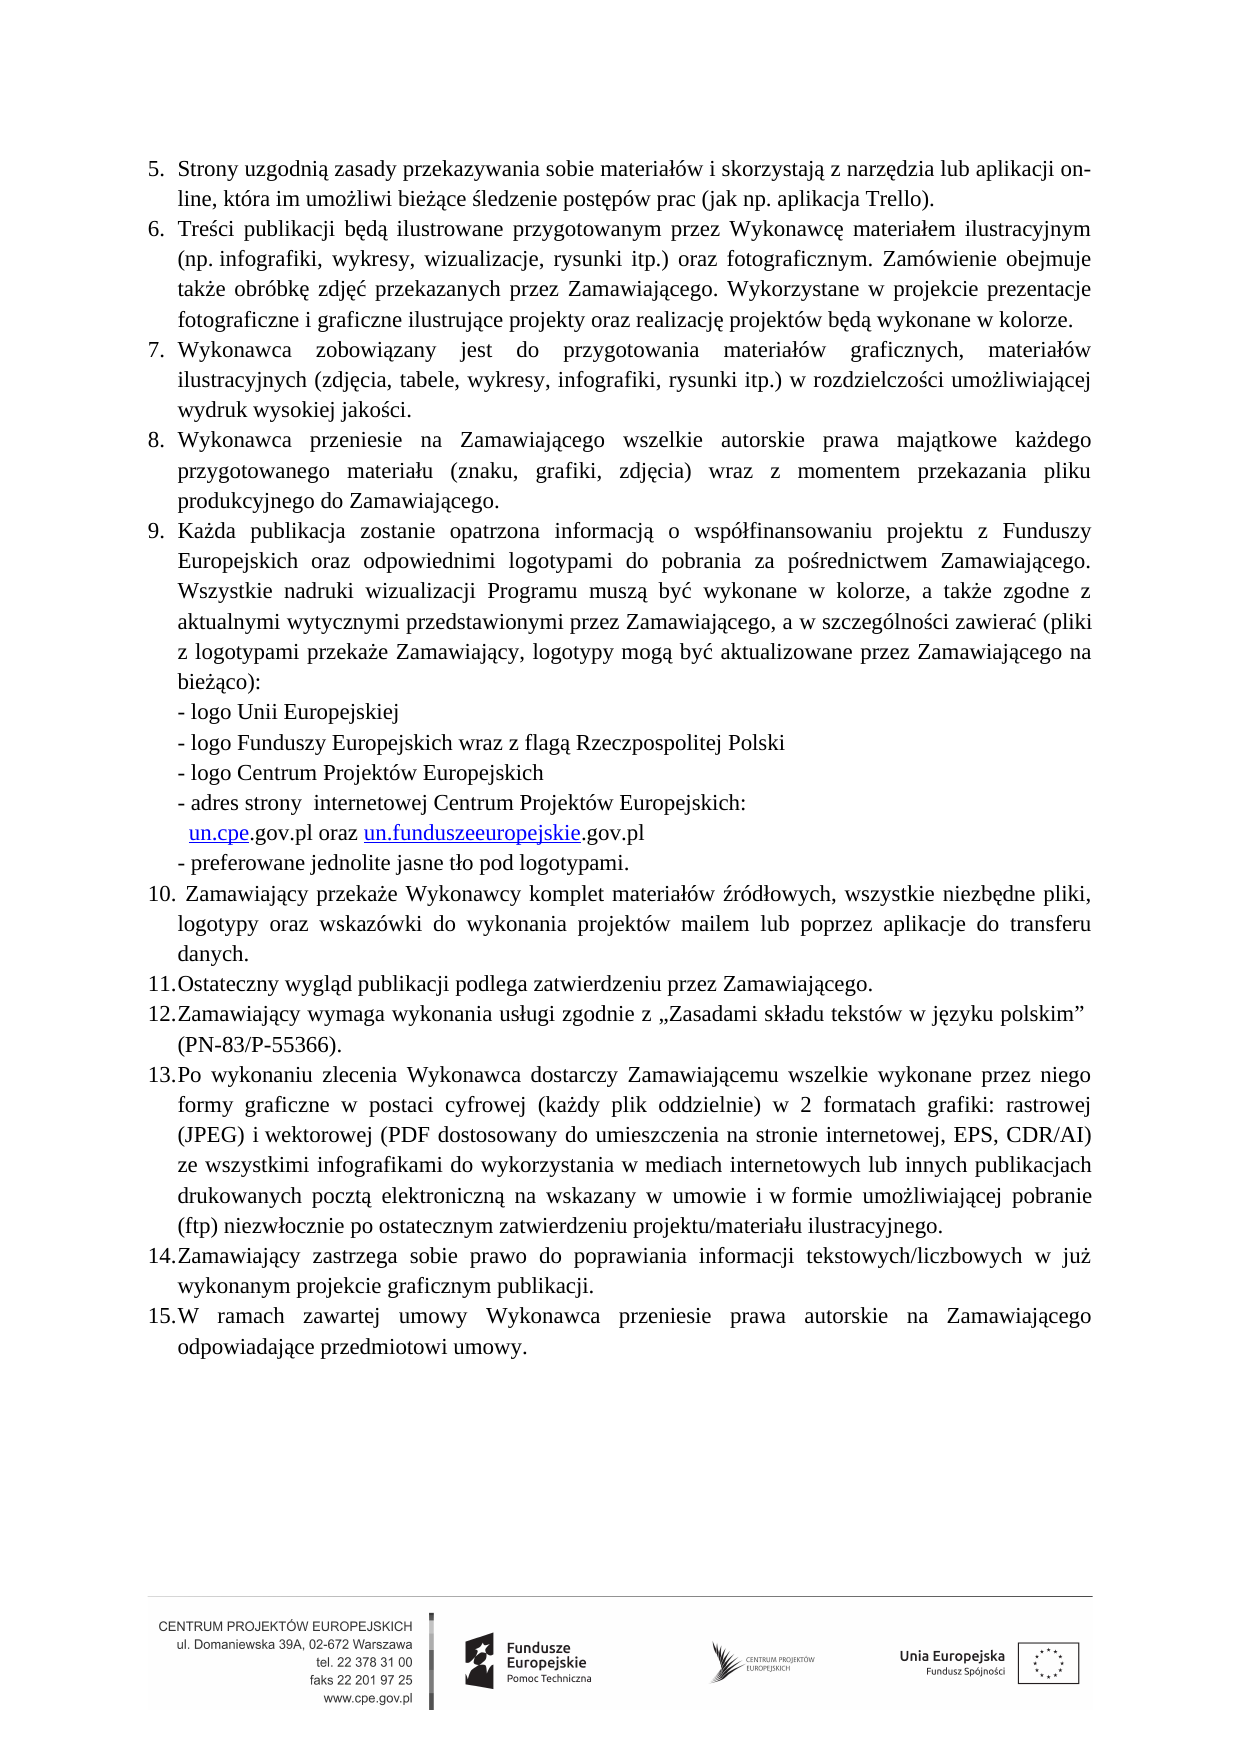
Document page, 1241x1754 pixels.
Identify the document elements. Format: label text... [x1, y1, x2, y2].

list Strony uzgodnią zasady przekazywania sobie materiałów i skorzystają z narzędzia lub aplikacji on-line, która im umożliwi bieżące śledzenie postępów prac (jak np. aplikacja Trello). [148, 155, 1093, 211]
text - logo Funduszy Europejskich wraz z flagą Rzeczpospolitej Polski [177, 729, 1093, 755]
list Ostateczny wygląd publikacji podlega zatwierdzeniu przez Zamawiającego. [148, 970, 1093, 997]
list Zamawiający zastrzega sobie prawo do poprawiania informacji tekstowych/liczbowych w już wykonanym projekcie graficznym publikacji. [148, 1242, 1093, 1299]
text - logo Centrum Projektów Europejskich [177, 759, 1093, 785]
list Wykonawca zobowiązany jest do przygotowania materiałów graficznych, materiałów ilustracyjnych (zdjęcia, tabele, wykresy, infografiki, rysunki itp.) w rozdzielczości umożliwiającej wydruk wysokiej jakości. [148, 336, 1093, 423]
text un.cpe.gov.pl oraz un.funduszeeuropejskie.gov.pl [177, 819, 1093, 846]
list Każda publikacja zostanie opatrzona informacją o współfinansowaniu projektu z Funduszy Europejskich oraz odpowiednimi logotypami do pobrania za pośrednictwem Zamawiającego. Wszystkie nadruki wizualizacji Programu muszą być wykonane w kolorze, a także zgodne z aktualnymi wytycznymi przedstawionymi przez Zamawiającego, a w szczególności zawierać (pliki z logotypami przekaże Zamawiający, logotypy mogą być aktualizowane przez Zamawiającego na bieżąco): [148, 517, 1093, 694]
text - adres strony internetowej Centrum Projektów Europejskich: [177, 789, 1093, 815]
list Wykonawca przeniesie na Zamawiającego wszelkie autorskie prawa majątkowe każdego przygotowanego materiału (znaku, grafiki, zdjęcia) wraz z momentem przekazania pliku produkcyjnego do Zamawiającego. [148, 427, 1093, 513]
text - preferowane jednolite jasne tło pod logotypami. [177, 849, 1093, 876]
list W ramach zawartej umowy Wykonawca przeniesie prawa autorskie na Zamawiającego odpowiadające przedmiotowi umowy. [148, 1303, 1093, 1359]
picture [147, 1596, 1093, 1710]
text - logo Unii Europejskiej [177, 698, 1093, 725]
list Zamawiający przekaże Wykonawcy komplet materiałów źródłowych, wszystkie niezbędne pliki, logotypy oraz wskazówki do wykonania projektów mailem lub poprzez aplikacje do transferu danych. [148, 880, 1093, 966]
list Po wykonaniu zlecenia Wykonawca dostarczy Zamawiającemu wszelkie wykonane przez niego formy graficzne w postaci cyfrowej (każdy plik oddzielnie) w 2 formatach grafiki: rastrowej (JPEG) i wektorowej (PDF dostosowany do umieszczenia na stronie internetowej, EPS, CDR/AI) ze wszystkimi infografikami do wykorzystania w mediach internetowych lub innych publikacjach drukowanych pocztą elektroniczną na wskazany w umowie i w formie umożliwiającej pobranie (ftp) niezwłocznie po ostatecznym zatwierdzeniu projektu/materiału ilustracyjnego. [148, 1061, 1093, 1238]
list Treści publikacji będą ilustrowane przygotowanym przez Wykonawcę materiałem ilustracyjnym (np. infografiki, wykresy, wizualizacje, rysunki itp.) oraz fotograficznym. Zamówienie obejmuje także obróbkę zdjęć przekazanych przez Zamawiającego. Wykorzystane w projekcie prezentacje fotograficzne i graficzne ilustrujące projekty oraz realizację projektów będą wykonane w kolorze. [148, 215, 1093, 332]
list Zamawiający wymaga wykonania usługi zgodnie z „Zasadami składu tekstów w języku polskim” (PN-83/P-55366). [148, 1001, 1093, 1057]
